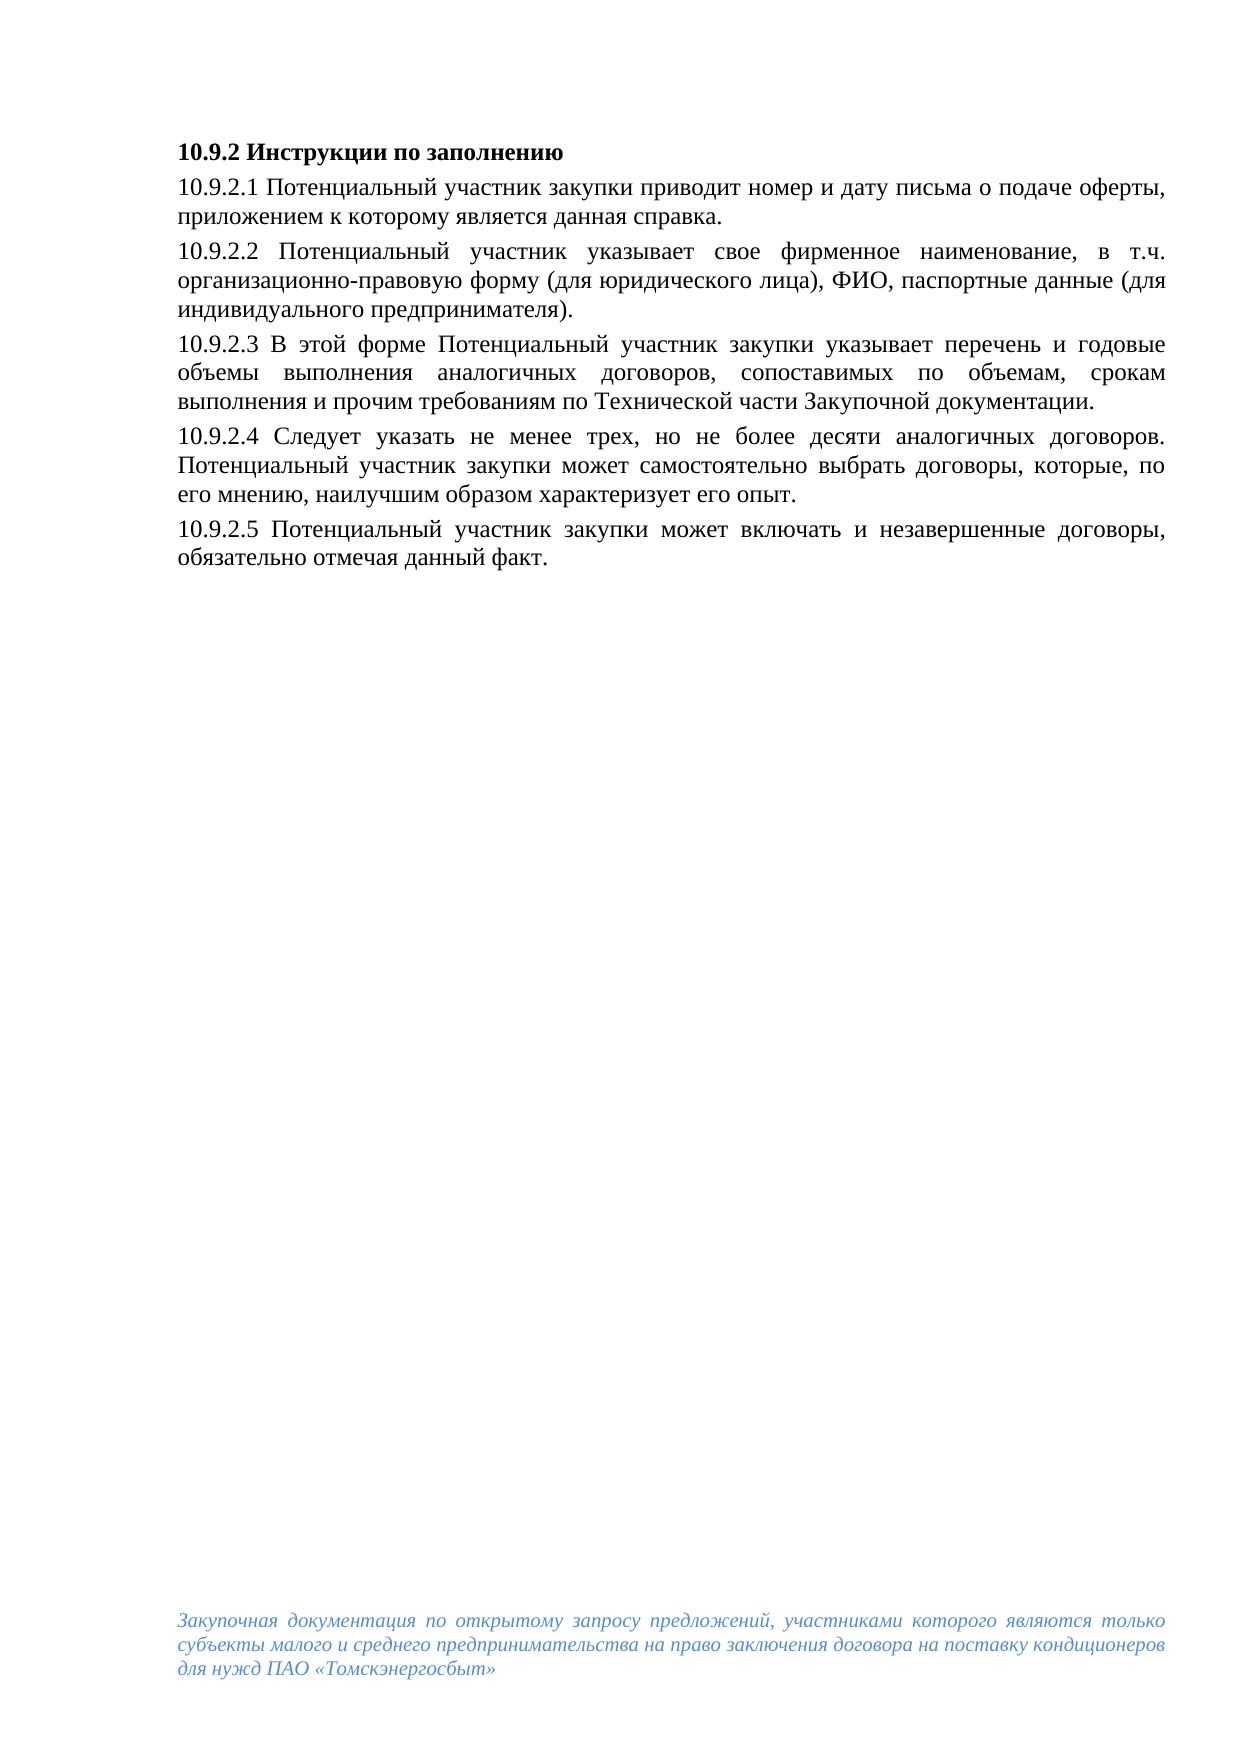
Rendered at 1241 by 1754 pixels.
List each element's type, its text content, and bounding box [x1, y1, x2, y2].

text 10.9.2.5 Потенциальный участник закупки может включать и незавершенные договоры, обязательно отмечая данный факт. [177, 514, 1167, 571]
text 10.9.2.4 Следует указать не менее трех, но не более десяти аналогичных договоров. Потенциальный участник закупки может самостоятельно выбрать договоры, которые, по его мнению, наилучшим образом характеризует его опыт. [177, 421, 1167, 507]
text 10.9.2.1 Потенциальный участник закупки приводит номер и дату письма о подаче оферты, приложением к которому является данная справка. [177, 172, 1167, 230]
text 10.9.2 Инструкции по заполнению [177, 137, 1167, 166]
text 10.9.2.2 Потенциальный участник указывает свое фирменное наименование, в т.ч. организационно-правовую форму (для юридического лица), ФИО, паспортные данные (для индивидуального предпринимателя). [177, 236, 1167, 322]
text 10.9.2.3 В этой форме Потенциальный участник закупки указывает перечень и годовые объемы выполнения аналогичных договоров, сопоставимых по объемам, срокам выполнения и прочим требованиям по Технической части Закупочной документации. [177, 329, 1167, 415]
